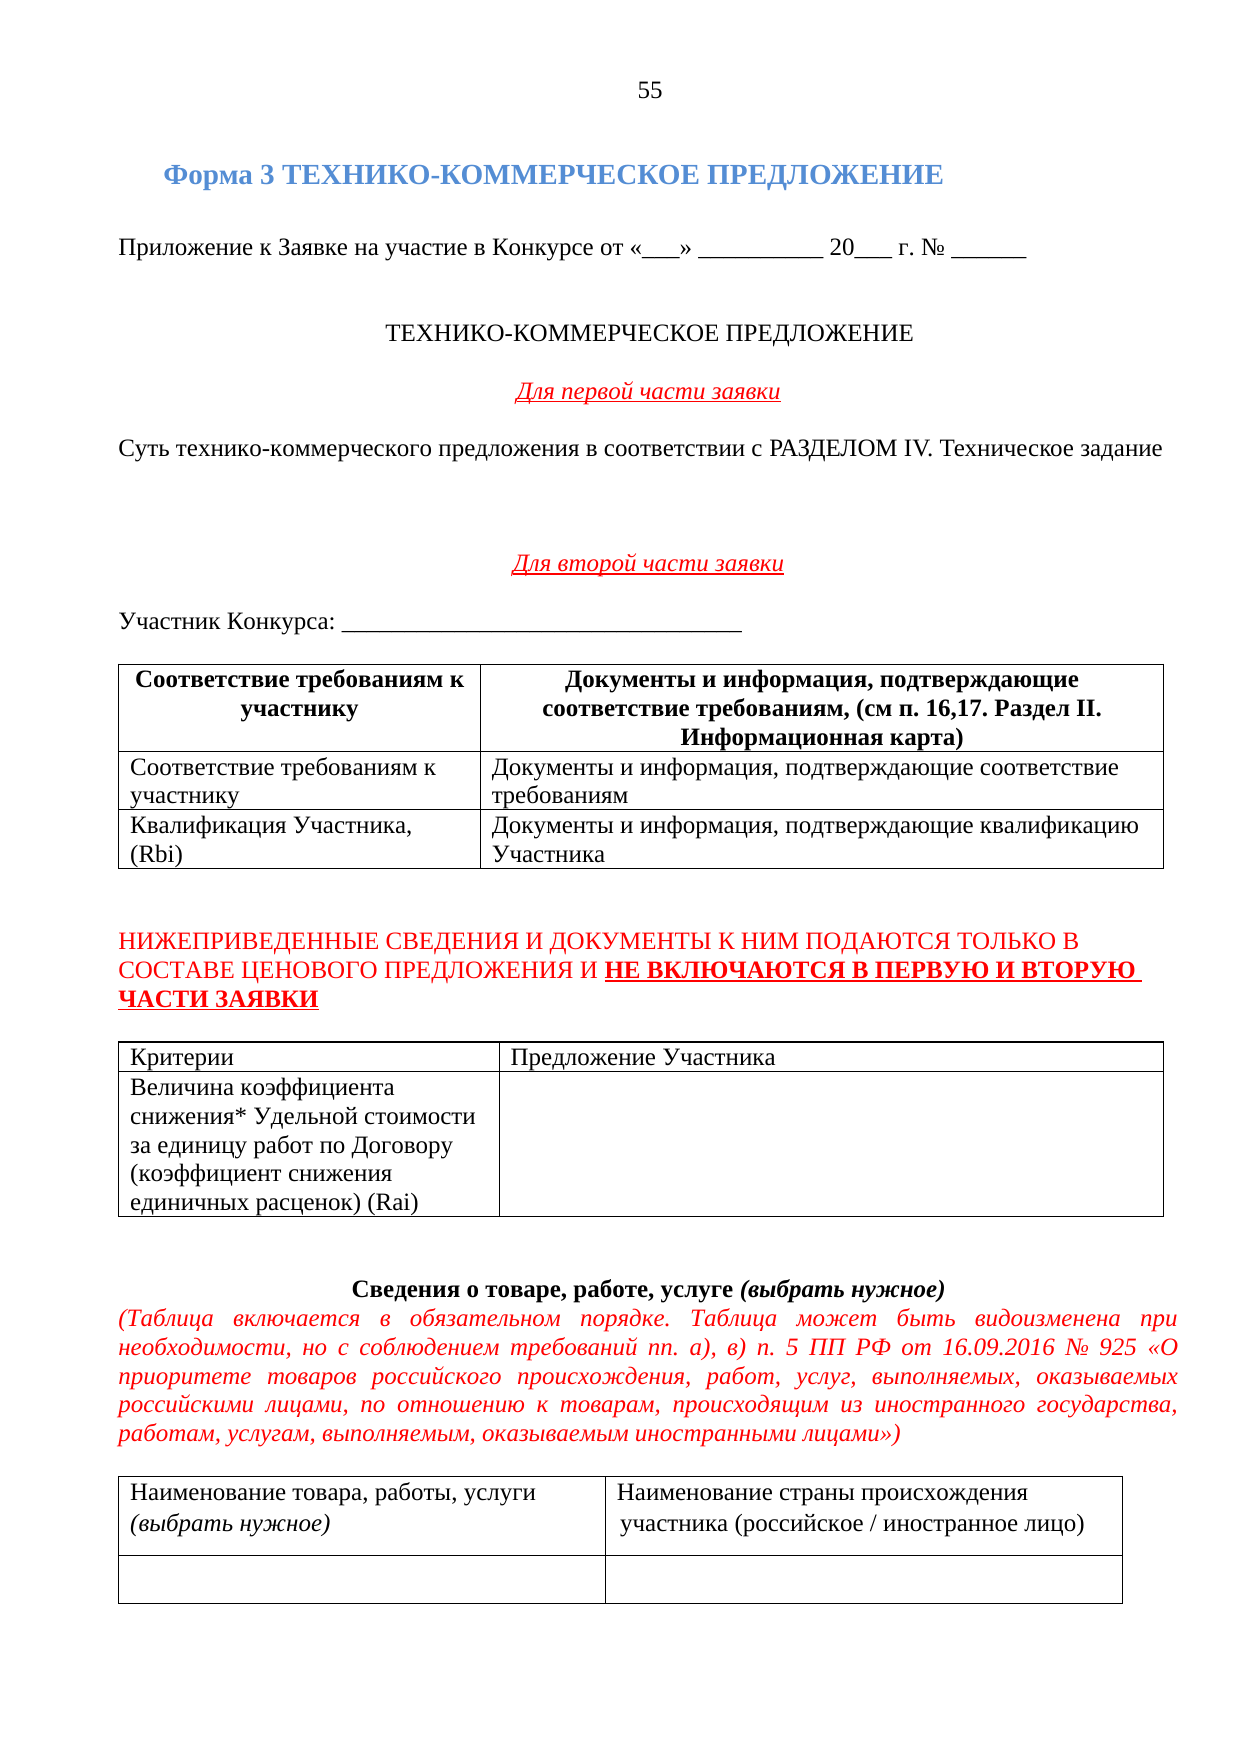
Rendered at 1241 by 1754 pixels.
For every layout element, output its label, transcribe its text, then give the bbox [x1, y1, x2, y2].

table_cell Документы и информация, подтверждающие соответствие требованиям [481, 752, 1163, 809]
table_cell [606, 1556, 1122, 1603]
table_header Наименование товара, работы, услуги (выбрать нужное) [119, 1477, 605, 1555]
table_header Наименование страны происхождения участника (российское / иностранное лицо) [606, 1477, 1122, 1555]
text Приложение к Заявке на участие в Конкурсе от «___» __________ 20___ г. № ______ [118, 232, 1181, 261]
text Участник Конкурса: ________________________________ [118, 606, 1181, 635]
text НИЖЕПРИВЕДЕННЫЕ СВЕДЕНИЯ И ДОКУМЕНТЫ К НИМ ПОДАЮТСЯ ТОЛЬКО В СОСТАВЕ ЦЕНОВОГО ПРЕДЛОЖЕНИЯ И НЕ ВКЛЮЧАЮТСЯ В ПЕРВУЮ И ВТОРУЮ ЧАСТИ ЗАЯВКИ [118, 926, 1181, 1013]
table_header Соответствие требованиям к участнику [119, 665, 480, 751]
text (Таблица включается в обязательном порядке. Таблица может быть видоизменена при необходимости, но с соблюдением требований пп. а), в) п. 5 ПП РФ от 16.09.2016 № 925 «О приоритете товаров российского происхождения, работ, услуг, выполняемых, оказываемых российскими лицами, по отношению к товарам, происходящим из иностранного государства, работам, услугам, выполняемым, оказываемым иностранными лицами») [118, 1303, 1181, 1447]
table_cell Документы и информация, подтверждающие квалификацию Участника [481, 810, 1163, 868]
table_header Предложение Участника [500, 1043, 1163, 1071]
text Суть технико-коммерческого предложения в соответствии с РАЗДЕЛОМ IV. Техническое задание [118, 433, 1181, 462]
table_header Документы и информация, подтверждающие соответствие требованиям, (см п. 16,17. Раздел II. Информационная карта) [481, 665, 1163, 751]
table_header Критерии [119, 1043, 499, 1071]
text Для второй части заявки [118, 548, 1181, 577]
text ТЕХНИКО-КОММЕРЧЕСКОЕ ПРЕДЛОЖЕНИЕ [118, 318, 1181, 347]
text Форма 3 ТЕХНИКО-КОММЕРЧЕСКОЕ ПРЕДЛОЖЕНИЕ [163, 157, 1181, 191]
table_cell [500, 1072, 1163, 1216]
table_cell Квалификация Участника, (Rbi) [119, 810, 480, 868]
table_cell Величина коэффициента снижения* Удельной стоимости за единицу работ по Договору (коэффициент снижения единичных расценок) (Rai) [119, 1072, 499, 1216]
text Для первой части заявки [118, 376, 1181, 405]
table_cell Соответствие требованиям к участнику [119, 752, 480, 809]
text Сведения о товаре, работе, услуге (выбрать нужное) [118, 1274, 1181, 1303]
table_cell [119, 1556, 605, 1603]
